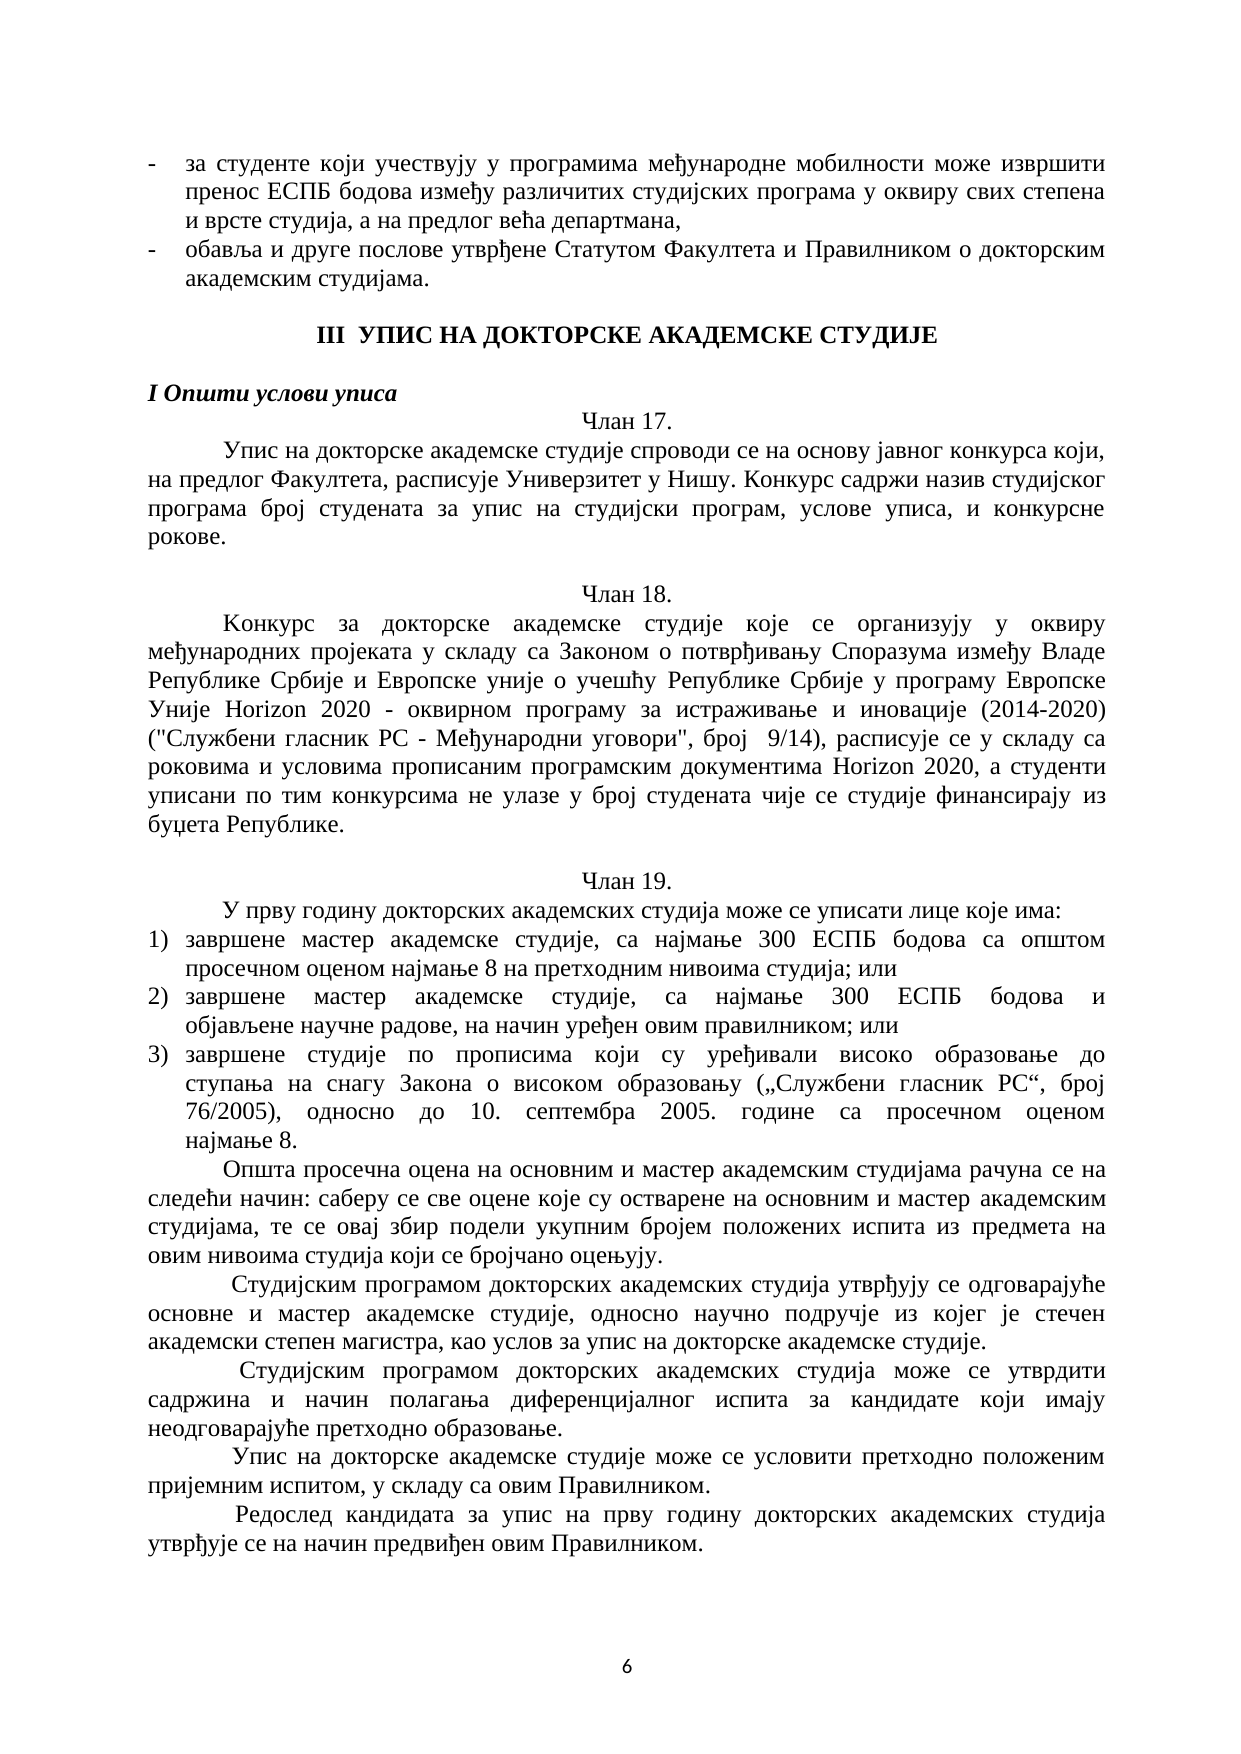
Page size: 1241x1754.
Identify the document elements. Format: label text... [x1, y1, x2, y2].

list завршене мастер академске студије, са најмање 300 ЕСПБ бодова и објављене научне радове, на начин уређен овим правилником; или [148, 981, 1106, 1039]
text Члан 17. [148, 406, 1106, 435]
list обавља и друге послове утврђене Статутом Факултета и Правилником о докторским академским студијама. [148, 234, 1106, 291]
text I Општи услови уписа [148, 378, 1106, 406]
list завршене студије по прописима који су уређивали високо образовање до ступања на снагу Закона о високом образовању („Службени гласник РС“, број 76/2005), односно до 10. септембра 2005. године са просечном оценом најмање 8. [148, 1039, 1106, 1154]
text Студијским програмом докторских академских студија утврђују се одговарајуће основне и мастер академске студије, односно научно подручје из којег је стечен академски степен магистра, као услов за упис на докторске академске студије. [148, 1269, 1106, 1355]
text III УПИС НА ДОКТОРСКЕ АКАДЕМСКЕ СТУДИЈЕ [148, 320, 1106, 349]
list за студенте који учествују у програмима међународне мобилности може извршити пренос ЕСПБ бодова између различитих студијских програма у оквиру свих степена и врсте студија, а на предлог већа департмана, [148, 148, 1106, 234]
text Редослед кандидата за упис на прву годину докторских академских студија утврђује се на начин предвиђен овим Правилником. [148, 1499, 1106, 1556]
text Упис на докторске академске студије може се условити претходно положеним пријемним испитом, у складу са овим Правилником. [148, 1441, 1106, 1499]
list завршене мастер академске студије, са најмање 300 ЕСПБ бодова са општом просечном оценом најмање 8 на претходним нивоима студија; или [148, 924, 1106, 981]
text Члан 18. [148, 579, 1106, 608]
text Члан 19. [148, 866, 1106, 895]
text Упис на докторске академске студије спроводи се на основу јавног конкурса који, на предлог Факултета, расписује Универзитет у Нишу. Конкурс садржи назив студијског програма број студената за упис на студијски програм, услове уписа, и конкурсне рокове. [148, 435, 1106, 550]
text Општа просечна оцена на основним и мастер академским студијама рачуна се на следећи начин: саберу се све оцене које су остварене на основним и мастер академским студијама, те се овај збир подели укупним бројем положених испита из предмета на овим нивоима студија који се бројчано оцењују. [148, 1154, 1106, 1269]
text Kонкурс за докторске академске студије које се организују у оквиру међународних пројеката у складу са Законом о потврђивању Споразума између Владе Републике Србије и Европске уније о учешћу Републике Србије у програму Европске Уније Horizon 2020 - оквирном програму за истраживање и иновације (2014-2020) ("Службени гласник РС - Међународни уговори", број 9/14), расписује се у складу са роковима и условима прописаним програмским документима Horizon 2020, а студенти уписани по тим конкурсима не улазе у број студената чије се студије финансирају из буџета Републике. [148, 608, 1106, 838]
text Студијским програмом докторских академских студија може се утврдити садржина и начин полагања диференцијалног испита за кандидате који имају неодговарајуће претходно образовање. [148, 1355, 1106, 1441]
text У прву годину докторских академских студија може се уписати лице које има: [148, 895, 1106, 924]
